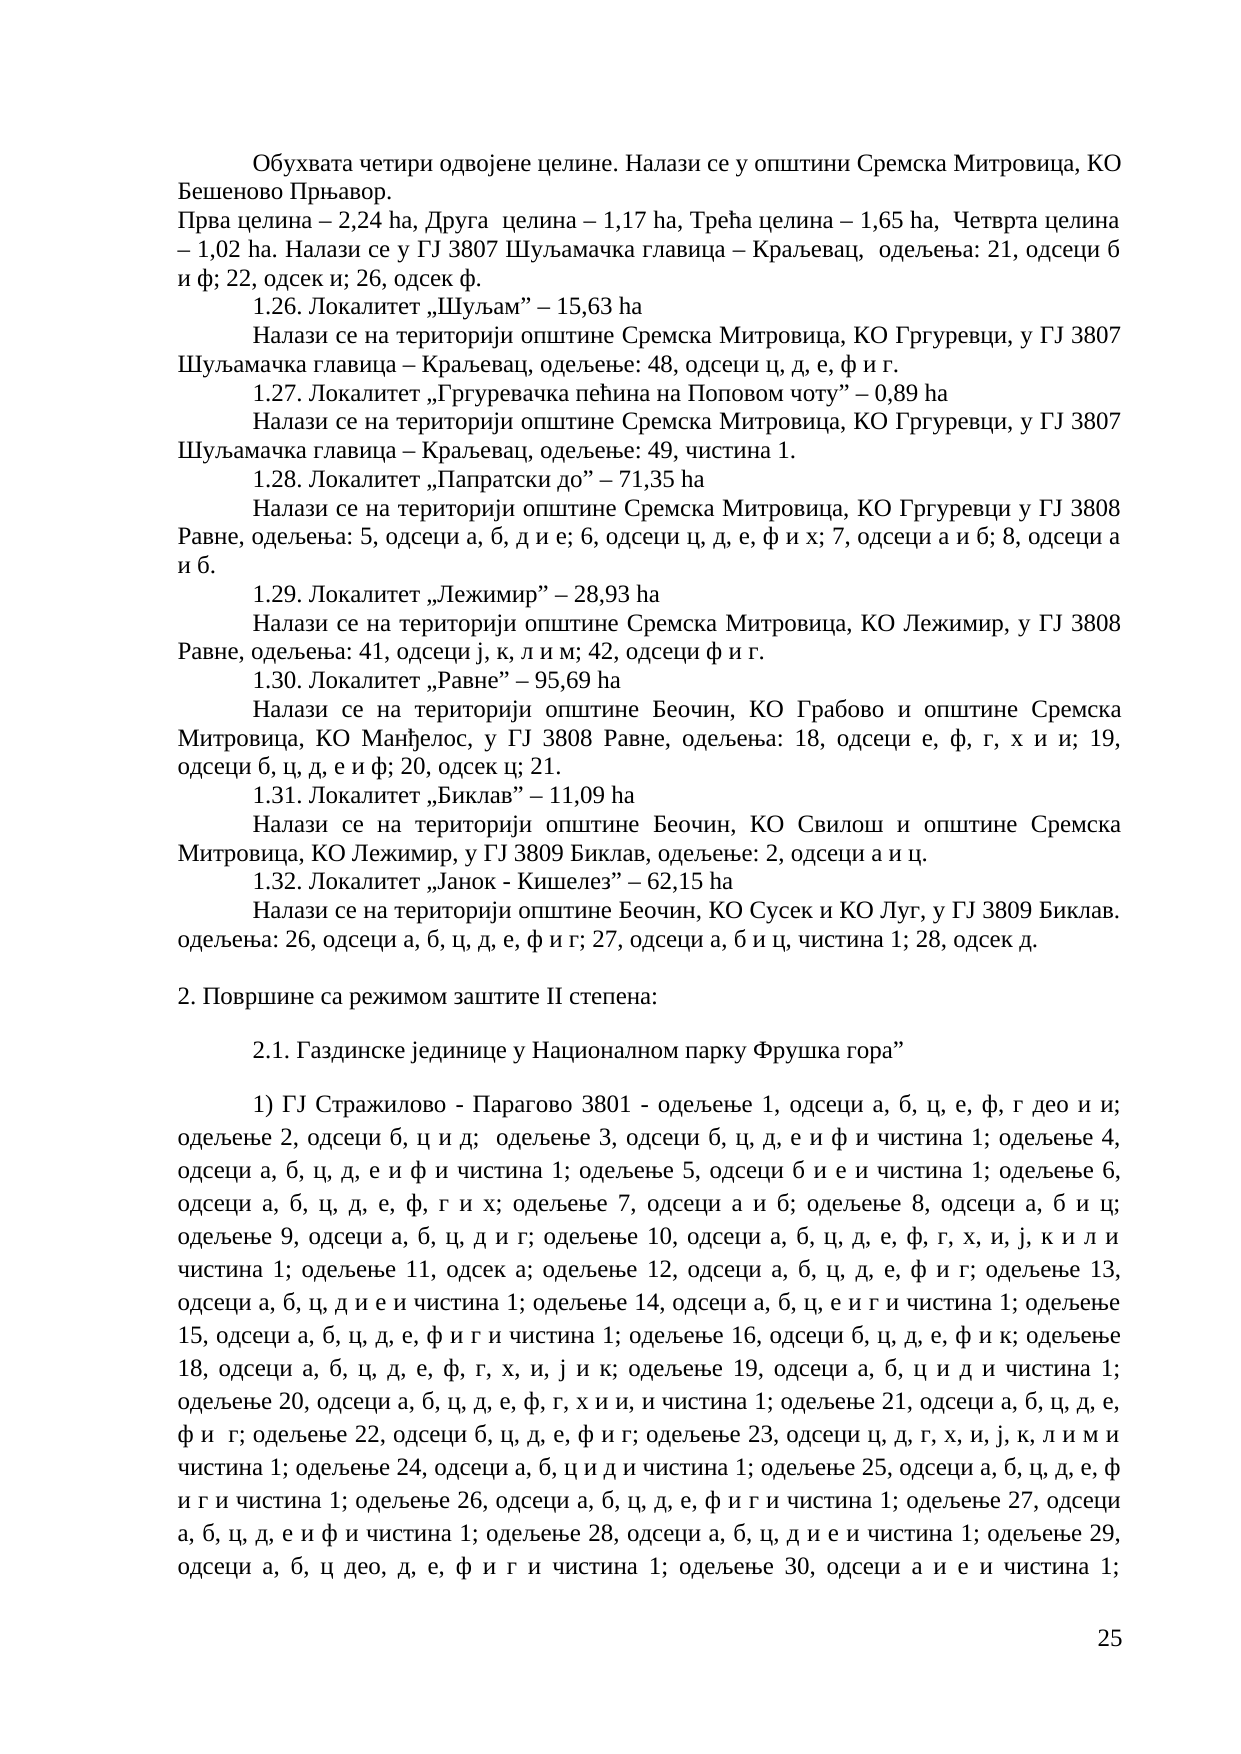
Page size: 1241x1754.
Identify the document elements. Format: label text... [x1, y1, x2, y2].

text Налази се на територији општине Сремска Митровица, КО Гргуревци, у ГЈ 3807 Шуљамачка главица – Краљевац, одељење: 49, чистина 1. [177, 406, 1122, 464]
text 1.27. Локалитет „Гргуревачка пећина на Поповом чотуˮ – 0,89 ha [177, 378, 1122, 406]
text Налази се на територији општине Сремска Митровица, КО Гргуревци у ГЈ 3808 Равне, одељења: 5, одсеци а, б, д и е; 6, одсеци ц, д, е, ф и х; 7, одсеци а и б; 8, одсеци а и б. [177, 493, 1122, 579]
text Налази се на територији општине Сремска Митровица, КО Лежимир, у ГЈ 3808 Равне, одељења: 41, одсеци ј, к, л и м; 42, одсеци ф и г. [177, 608, 1122, 665]
text 1.30. Локалитет „Равнеˮ – 95,69 ha [177, 665, 1122, 694]
text 1.28. Локалитет „Папратски доˮ – 71,35 ha [177, 464, 1122, 493]
text Обухвата четири одвојене целине. Налази се у општини Сремска Митровица, КО Бешеново Прњавор. [177, 148, 1122, 205]
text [177, 1089, 1122, 1580]
text 1.31. Локалитет „Биклавˮ – 11,09 ha [177, 780, 1122, 809]
text Налази се на територији општине Беочин, КО Свилош и општине Сремска Митровица, КО Лежимир, у ГЈ 3809 Биклав, одељење: 2, одсеци а и ц. [177, 809, 1122, 866]
text 1.26. Локалитет „Шуљамˮ – 15,63 ha [177, 291, 1122, 320]
text 1.29. Локалитет „Лежимирˮ – 28,93 ha [177, 579, 1122, 608]
text 2.1. Газдинске јединице у Националном парку Фрушка гораˮ [177, 1035, 1122, 1064]
text Налази се на територији општине Сремска Митровица, КО Гргуревци, у ГЈ 3807 Шуљамачка главица – Краљевац, одељење: 48, одсеци ц, д, е, ф и г. [177, 320, 1122, 378]
text Налази се на територији општине Беочин, КО Сусек и КО Луг, у ГЈ 3809 Биклав. одељења: 26, одсеци а, б, ц, д, е, ф и г; 27, одсеци а, б и ц, чистина 1; 28, одсек д. [177, 895, 1122, 953]
text Налази се на територији општине Беочин, КО Грабово и општине Сремска Митровица, КО Манђелос, у ГЈ 3808 Равне, одељења: 18, одсеци е, ф, г, х и и; 19, одсеци б, ц, д, е и ф; 20, одсек ц; 21. [177, 694, 1122, 780]
text 1.32. Локалитет „Јанок - Кишелезˮ – 62,15 ha [177, 866, 1122, 895]
text Прва целина – 2,24 ha, Друга целина – 1,17 ha, Трећа целина – 1,65 ha, Четврта целина – 1,02 ha. Налази се у ГЈ 3807 Шуљамачка главица – Краљевац, одељења: 21, одсеци б и ф; 22, одсек и; 26, одсек ф. [177, 205, 1122, 291]
text 2. Површине са режимом заштите II степена: [177, 981, 1122, 1010]
